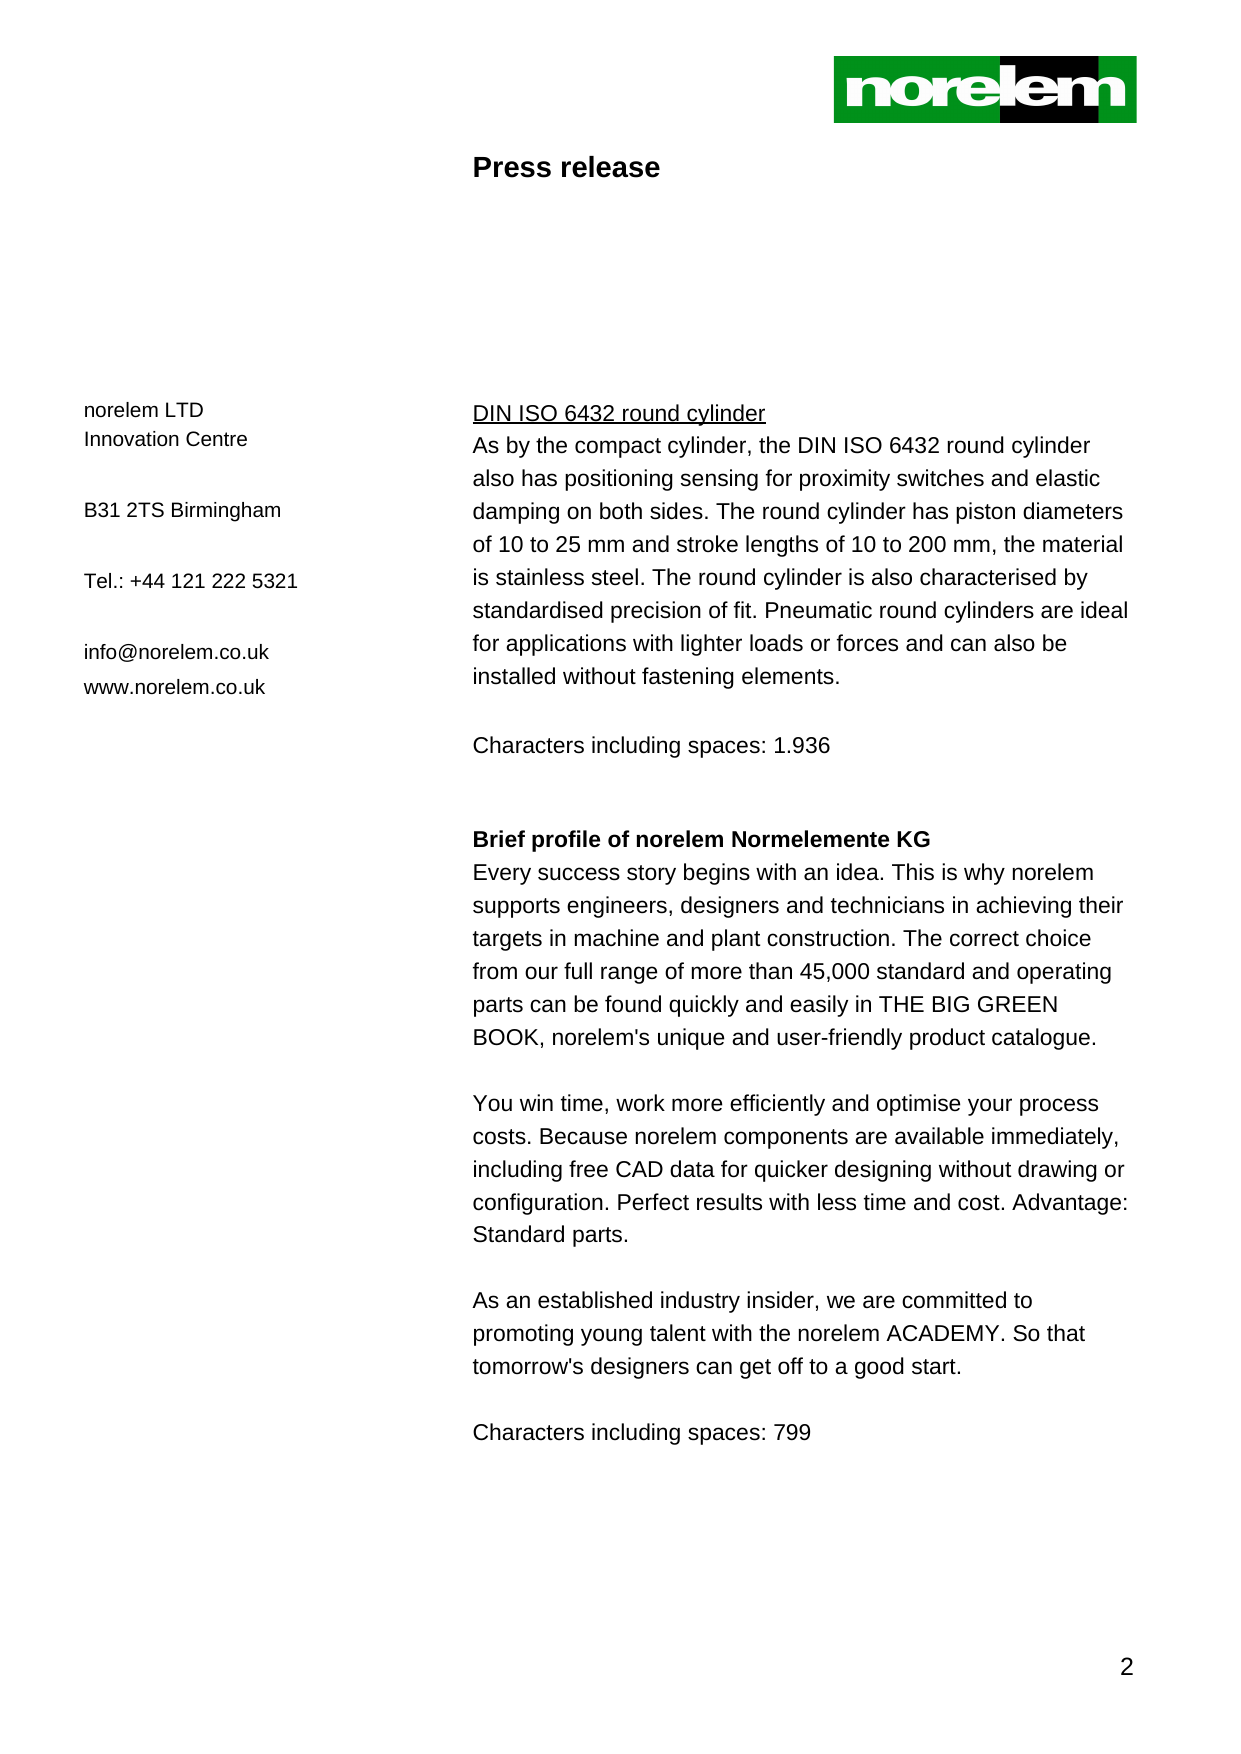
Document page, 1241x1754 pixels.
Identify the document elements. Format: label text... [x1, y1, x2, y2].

text Characters including spaces: 1.936 [472, 732, 1134, 758]
text You win time, work more efficiently and optimise your process costs. Because norelem components are available immediately, including free CAD data for quicker designing without drawing or configuration. Perfect results with less time and cost. Advantage: Standard parts. [472, 1090, 1134, 1248]
text Characters including spaces: 799 [472, 1419, 1134, 1445]
text Every success story begins with an idea. This is why norelem supports engineers, designers and technicians in achieving their targets in machine and plant construction. The correct choice from our full range of more than 45,000 standard and operating parts can be found quickly and easily in THE BIG GREEN BOOK, norelem's unique and user-friendly product catalogue. [472, 859, 1134, 1050]
text As an established industry insider, we are committed to promoting young talent with the norelem ACADEMY. So that tomorrow's designers can get off to a good start. [472, 1287, 1134, 1379]
subtitle Brief profile of norelem Normelemente KG [472, 826, 1134, 853]
picture [833, 56, 1137, 123]
text DIN ISO 6432 round cylinder [472, 399, 1134, 426]
text As by the compact cylinder, the DIN ISO 6432 round cylinder also has positioning sensing for proximity switches and elastic damping on both sides. The round cylinder has piston diameters of 10 to 25 mm and stroke lengths of 10 to 200 mm, the material is stainless steel. The round cylinder is also characterised by standardised precision of fit. Pneumatic round cylinders are ideal for applications with lighter loads or forces and can also be installed without fastening elements. [472, 432, 1134, 689]
